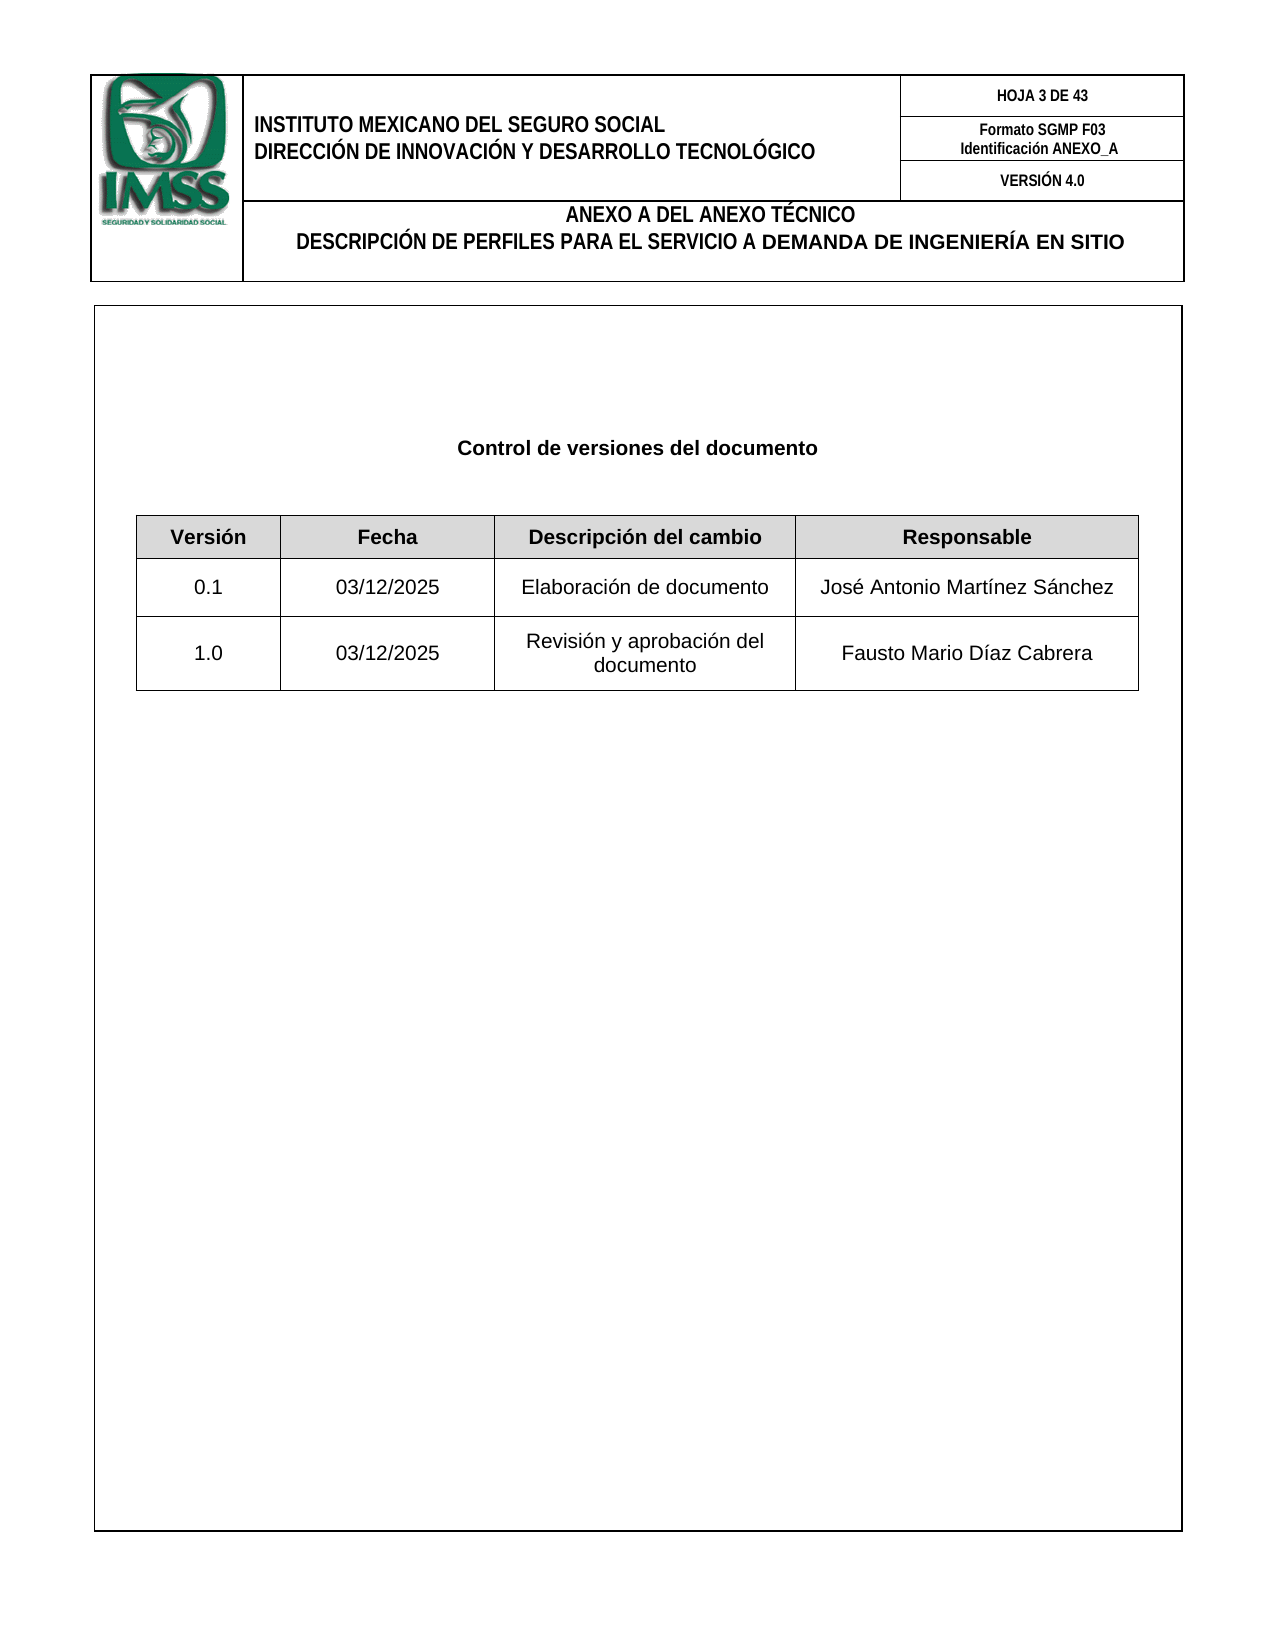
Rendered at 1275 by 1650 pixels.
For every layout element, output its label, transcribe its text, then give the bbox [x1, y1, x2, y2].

table_cell Revisión y aprobación del documento [495, 617, 795, 689]
table_cell 1.0 [137, 617, 280, 689]
table_cell Fausto Mario Díaz Cabrera [796, 617, 1138, 689]
table_header Responsable [796, 516, 1138, 558]
table_header Versión [137, 516, 280, 558]
table_header Fecha [281, 516, 494, 558]
text Control de versiones del documento [177, 435, 1098, 459]
picture [98, 76, 230, 225]
table_cell José Antonio Martínez Sánchez [796, 559, 1138, 616]
table_cell 0.1 [137, 559, 280, 616]
table_header Descripción del cambio [495, 516, 795, 558]
table_cell 03/12/2025 [281, 617, 494, 689]
table_cell Elaboración de documento [495, 559, 795, 616]
table_cell 03/12/2025 [281, 559, 494, 616]
